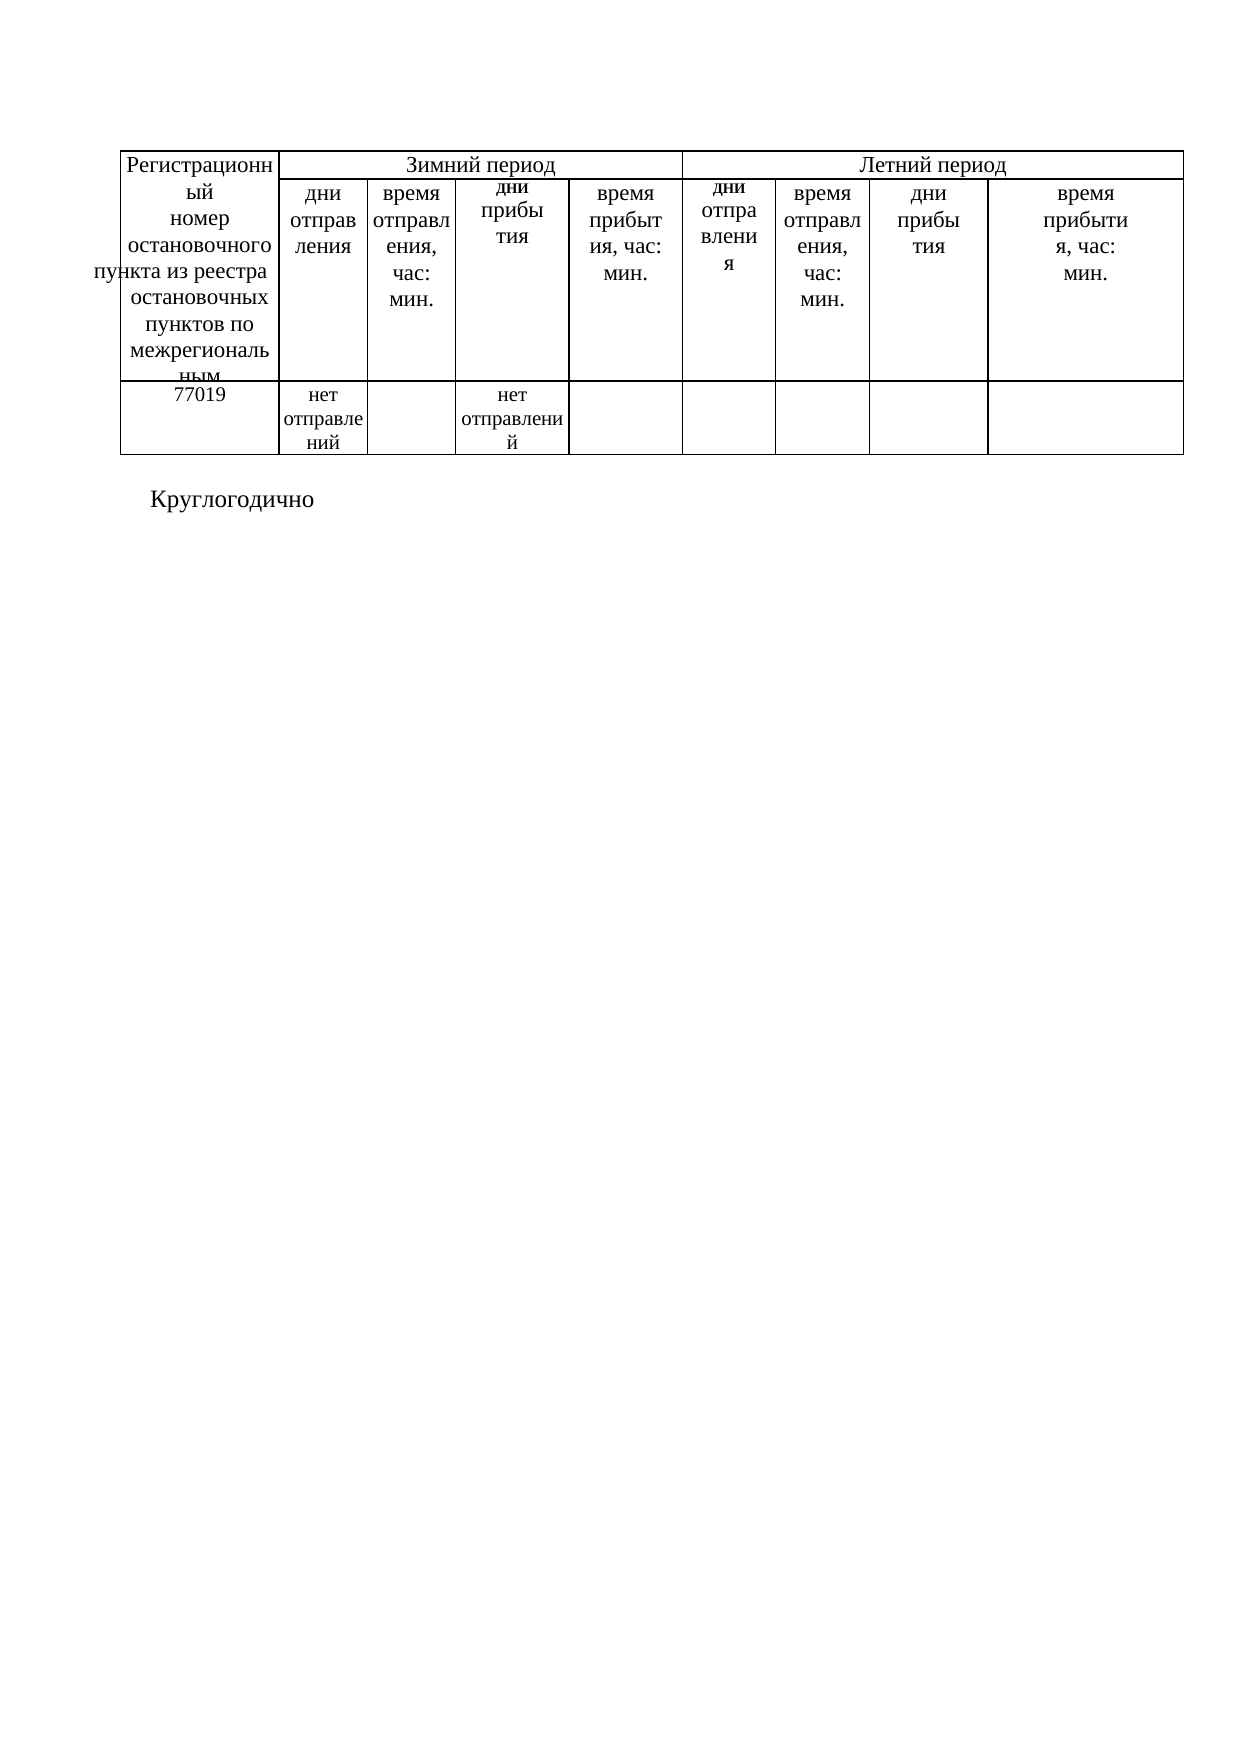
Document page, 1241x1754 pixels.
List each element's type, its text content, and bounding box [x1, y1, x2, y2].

table_cell нет отправлений [280, 382, 367, 454]
table_cell дни прибы тия [870, 180, 987, 380]
table_cell [989, 382, 1183, 454]
table_cell [570, 382, 682, 454]
table_header Зимний период [280, 152, 682, 178]
table_cell 77019 [121, 382, 278, 454]
text Круглогодично [150, 484, 1090, 513]
table_cell время прибыти я, час: мин. [989, 180, 1183, 380]
table_cell [368, 382, 455, 454]
table_cell время отправл ения, час: мин. [368, 180, 455, 380]
table_cell время прибыт ия, час: мин. [570, 180, 682, 380]
table_header Летний период [683, 152, 1183, 178]
table_cell [776, 382, 869, 454]
table_cell ДНИ отпра влени я [683, 180, 775, 380]
table_cell ДНИ прибы тия [456, 180, 568, 380]
table_cell дни отправ ления [280, 180, 367, 380]
table_cell время отправл ения, час: мин. [776, 180, 869, 380]
table_cell нет отправлений [456, 382, 568, 454]
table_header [121, 152, 278, 380]
table_cell [870, 382, 987, 454]
table_cell [683, 382, 775, 454]
